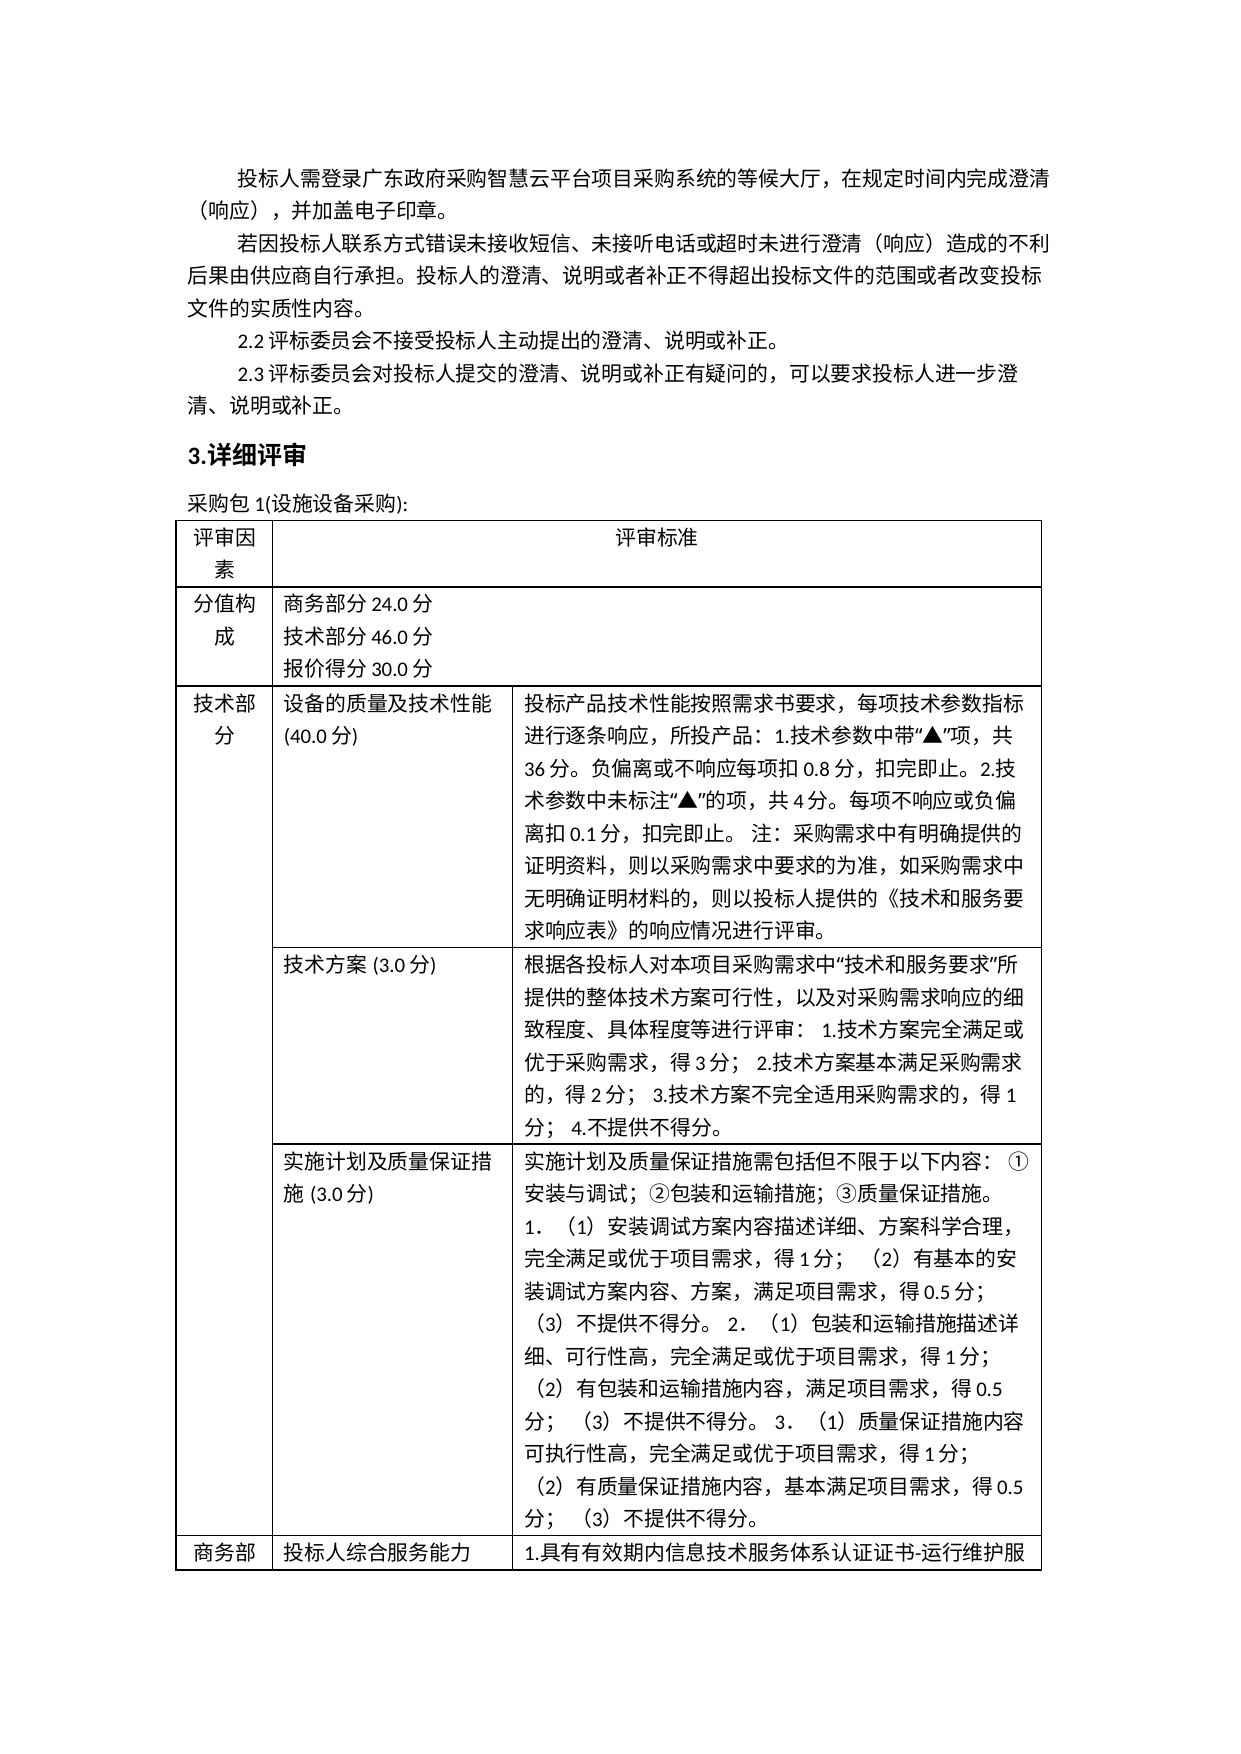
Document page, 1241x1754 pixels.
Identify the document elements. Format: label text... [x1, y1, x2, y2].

table_cell 投标人综合服务能力 (3.0分) [273, 1536, 512, 1569]
table_cell 商务部分24.0分 技术部分46.0分 报价得分30.0分 [273, 588, 1041, 685]
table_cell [513, 1536, 1041, 1569]
table_header 评审因素 [177, 521, 272, 586]
text 3.详细评审 [187, 422, 1053, 487]
table_header 评审标准 [273, 521, 1041, 586]
text 2.2评标委员会不接受投标人主动提出的澄清、说明或补正。 [187, 324, 1053, 357]
table_cell 技术部分 [177, 687, 272, 1535]
table_cell 投标产品技术性能按照需求书要求，每项技术参数指标进行逐条响应，所投产品：1.技术参数中带“▲”项，共36分。负偏离或不响应每项扣0.8分，扣完即止。2.技术参数中未标注“▲”的项，共4分。每项不响应或负偏离扣0.1分，扣完即止。 注：采购需求中有明确提供的证明资料，则以采购需求中要求的为准，如采购需求中无明确证明材料的，则以投标人提供的《技术和服务要求响应表》的响应情况进行评审。 [513, 687, 1041, 947]
text 若因投标人联系方式错误未接收短信、未接听电话或超时未进行澄清（响应）造成的不利后果由供应商自行承担。投标人的澄清、说明或者补正不得超出投标文件的范围或者改变投标文件的实质性内容。 [187, 227, 1053, 324]
text 2.3评标委员会对投标人提交的澄清、说明或补正有疑问的，可以要求投标人进一步澄清、说明或补正。 [187, 357, 1053, 422]
text 投标人需登录广东政府采购智慧云平台项目采购系统的等候大厅，在规定时间内完成澄清（响应），并加盖电子印章。 [187, 162, 1053, 227]
table_cell 商务部分 [177, 1536, 272, 1569]
table_cell 实施计划及质量保证措施需包括但不限于以下内容： ①安装与调试；②包装和运输措施；③质量保证措施。 1．（1）安装调试方案内容描述详细、方案科学合理，完全满足或优于项目需求，得1分； （2）有基本的安装调试方案内容、方案，满足项目需求，得0.5分； （3）不提供不得分。 2．（1）包装和运输措施描述详细、可行性高，完全满足或优于项目需求，得1分； （2）有包装和运输措施内容，满足项目需求，得0.5分； （3）不提供不得分。 3．（1）质量保证措施内容可执行性高，完全满足或优于项目需求，得1分； （2）有质量保证措施内容，基本满足项目需求，得0.5分； （3）不提供不得分。 [513, 1145, 1041, 1535]
table_cell 根据各投标人对本项目采购需求中“技术和服务要求”所提供的整体技术方案可行性，以及对采购需求响应的细致程度、具体程度等进行评审： 1.技术方案完全满足或优于采购需求，得3分； 2.技术方案基本满足采购需求的，得2分； 3.技术方案不完全适用采购需求的，得1分； 4.不提供不得分。 [513, 948, 1041, 1143]
table_cell 设备的质量及技术性能 (40.0分) [273, 687, 512, 947]
table_cell 实施计划及质量保证措施 (3.0分) [273, 1145, 512, 1535]
text 采购包1(设施设备采购): [187, 487, 1053, 519]
table_cell 分值构成 [177, 588, 272, 685]
table_cell 技术方案 (3.0分) [273, 948, 512, 1143]
